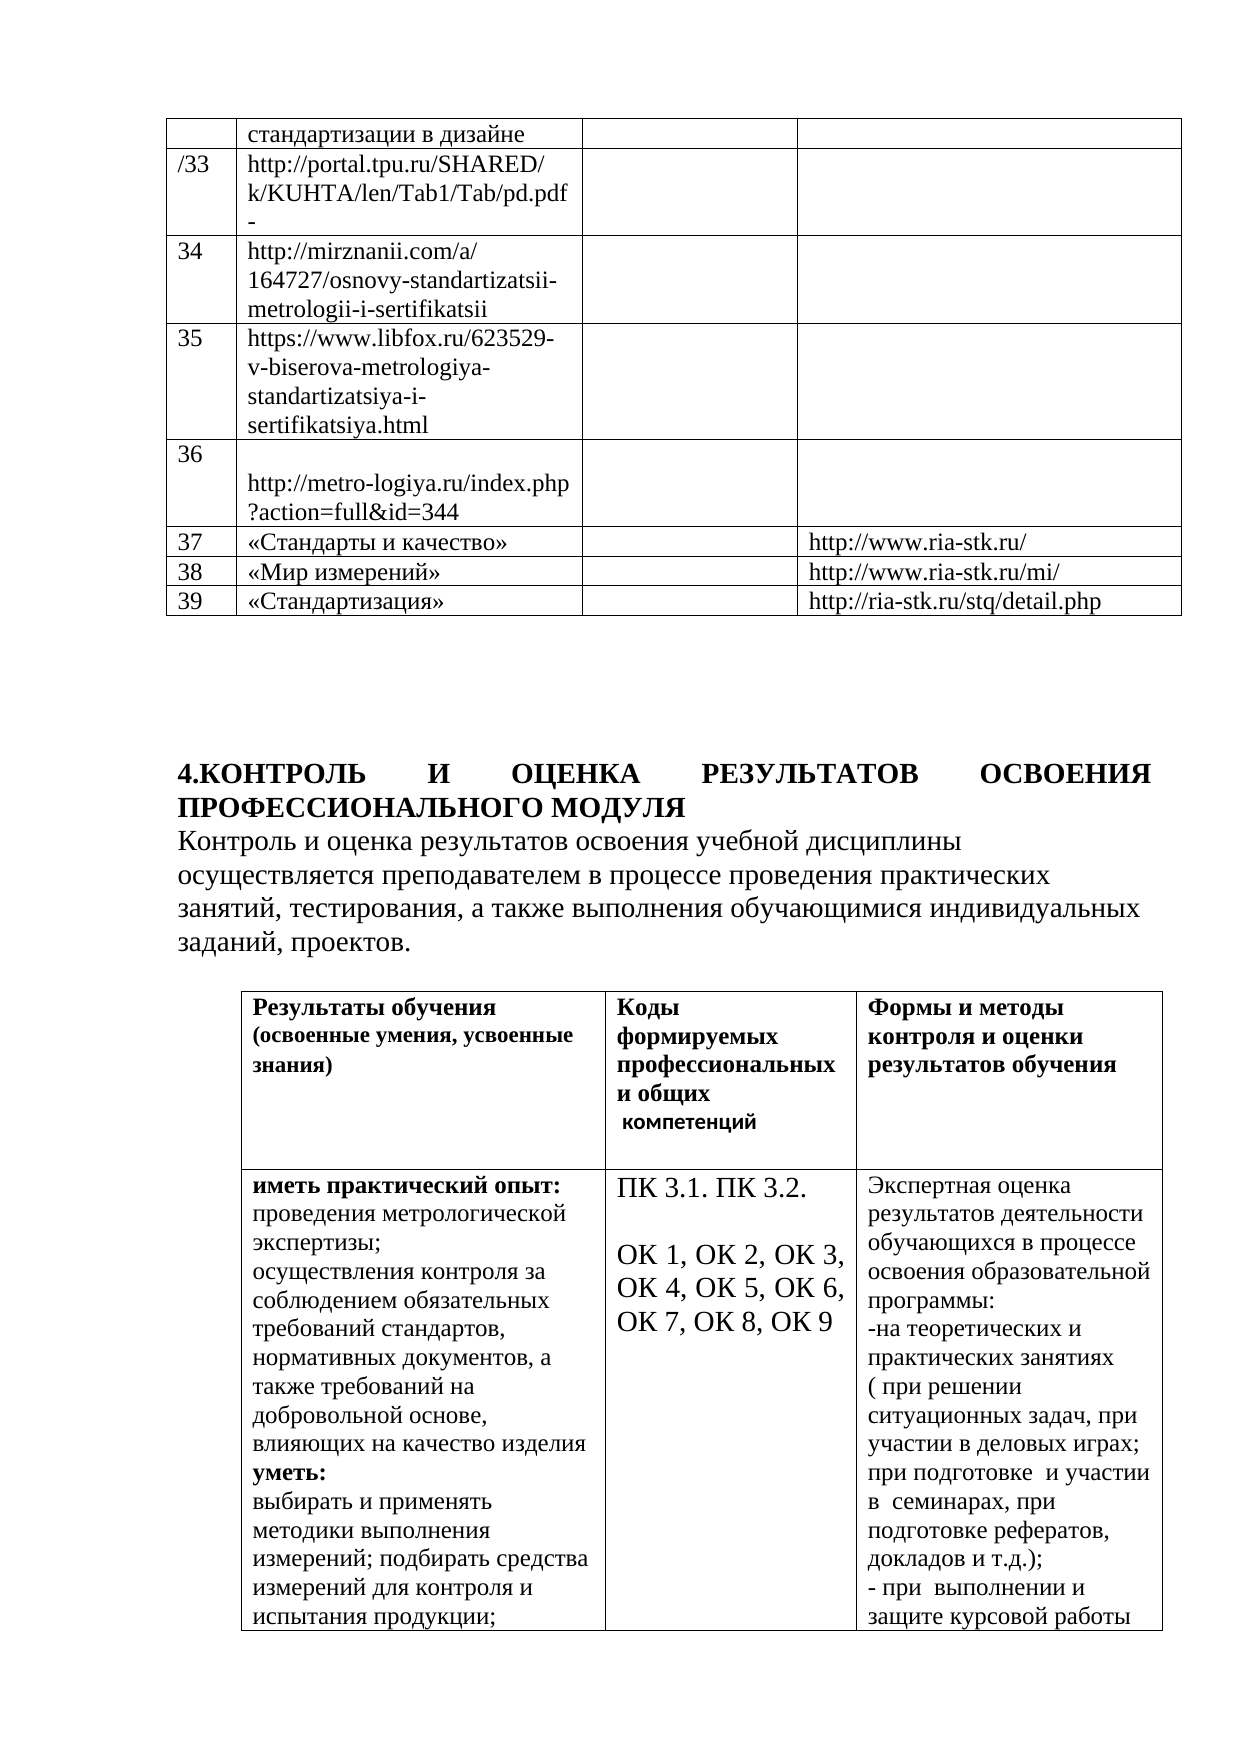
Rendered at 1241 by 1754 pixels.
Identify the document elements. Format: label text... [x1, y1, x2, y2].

table_cell http://mirznanii.com/a/164727/osnovy-standartizatsii-metrologii-i-sertifikatsii [237, 236, 582, 322]
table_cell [242, 1170, 605, 1630]
table_cell [798, 236, 1181, 322]
table_cell [583, 149, 797, 235]
table_cell «Стандартизация» [237, 586, 582, 615]
table_cell 37 [167, 527, 236, 556]
table_cell [798, 324, 1181, 438]
table_cell http://ria-stk.ru/stq/detail.php [798, 586, 1181, 615]
table_cell 36 [167, 440, 236, 526]
table_cell 38 [167, 557, 236, 585]
table_cell http://metro-logiya.ru/index.php?action=full&id=344 [237, 440, 582, 526]
table_cell 34 [167, 236, 236, 322]
table_cell «Стандарты и качество» [237, 527, 582, 556]
table_cell [583, 236, 797, 322]
table_cell [798, 440, 1181, 526]
table_cell [798, 119, 1181, 148]
table_header Формы и методы контроля и оценки результатов обучения [857, 992, 1162, 1169]
table_cell [583, 557, 797, 585]
table_cell [583, 586, 797, 615]
table_cell http://www.ria-stk.ru/mi/ [798, 557, 1181, 585]
table_cell [583, 527, 797, 556]
table_cell 32 [167, 119, 236, 148]
table_cell [583, 119, 797, 148]
table_cell [583, 440, 797, 526]
text 4.КОНТРОЛЬ И ОЦЕНКА РЕЗУЛЬТАТОВ ОСВОЕНИЯ ПРОФЕССИОНАЛЬНОГО МОДУЛЯ [177, 756, 1152, 823]
table_cell https://www.libfox.ru/623529-v-biserova-metrologiya-standartizatsiya-i-sertifikatsiya.html [237, 324, 582, 438]
table_cell «Мир измерений» [237, 557, 582, 585]
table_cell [857, 1170, 1162, 1630]
table_header Результаты обучения (освоенные умения, усвоенные знания) [242, 992, 605, 1169]
table_cell http://www.ria-stk.ru/ [798, 527, 1181, 556]
text Контроль и оценка результатов освоения учебной дисциплины осуществляется преподавателем в процессе проведения практических занятий, тестирования, а также выполнения обучающимися индивидуальных заданий, проектов. [177, 823, 1152, 957]
table_cell [798, 149, 1181, 235]
table_cell 35 [167, 324, 236, 438]
table_cell [583, 324, 797, 438]
table_cell 39 [167, 586, 236, 615]
table_cell http://portal.tpu.ru/SHARED/k/KUHTA/len/Tab1/Tab/pd.pdf - [237, 149, 582, 235]
table_cell /33 [167, 149, 236, 235]
table_header Коды формируемых профессиональных и общих компетенций [606, 992, 856, 1169]
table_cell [606, 1170, 856, 1630]
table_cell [237, 119, 582, 148]
